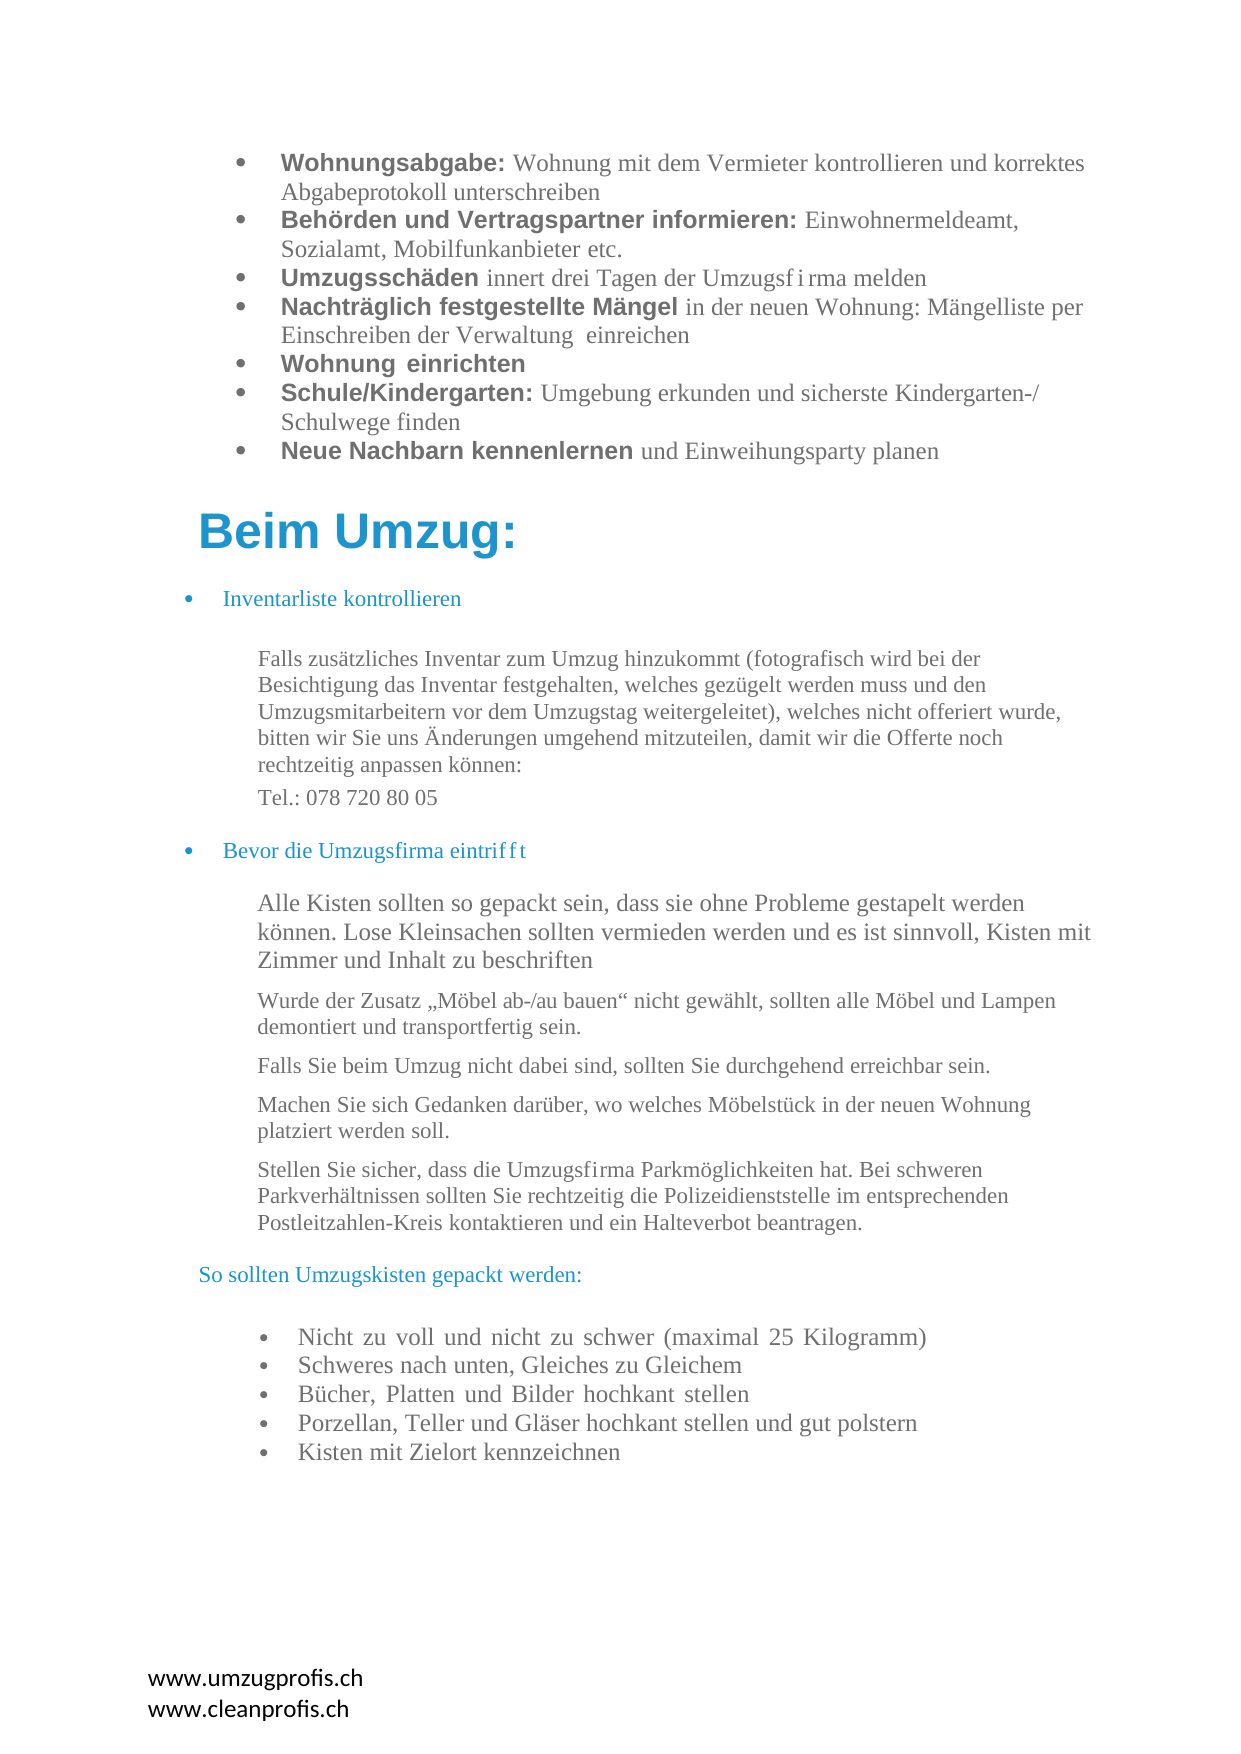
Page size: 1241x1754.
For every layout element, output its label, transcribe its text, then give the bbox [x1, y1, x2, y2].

text Alle Kisten sollten so gepackt sein, dass sie ohne Probleme gestapelt werden können. Lose Kleinsachen sollten vermieden werden und es ist sinnvoll, Kisten mit Zimmer und Inhalt zu beschriften [257, 888, 1092, 974]
text Machen Sie sich Gedanken darüber, wo welches Möbelstück in der neuen Wohnung platziert werden soll. [257, 1091, 1092, 1143]
list Bücher, Platten und Bilder hochkant stellen [260, 1379, 1092, 1408]
list Wohnung einrichten [236, 349, 1092, 378]
list Schweres nach unten, Gleiches zu Gleichem [260, 1350, 1092, 1379]
text Stellen Sie sicher, dass die Umzugsfirma Parkmöglichkeiten hat. Bei schweren Parkverhältnissen sollten Sie rechtzeitig die Polizeidienststelle im entsprechenden Postleitzahlen-Kreis kontaktieren und ein Halteverbot beantragen. [257, 1156, 1092, 1235]
list Nicht zu voll und nicht zu schwer (maximal 25 Kilogramm) [260, 1322, 1092, 1350]
text Falls zusätzliches Inventar zum Umzug hinzukommt (fotografisch wird bei der Besichtigung das Inventar festgehalten, welches gezügelt werden muss und den Umzugsmitarbeitern vor dem Umzugstag weitergeleitet), welches nicht offeriert wurde, bitten wir Sie uns Änderungen umgehend mitzuteilen, damit wir die Offerte noch rechtzeitig anpassen können: [258, 645, 1092, 777]
list Umzugsschäden innert drei Tagen der Umzugsfirma melden [236, 263, 1092, 292]
list Kisten mit Zielort kennzeichnen [260, 1437, 1092, 1465]
list Inventarliste kontrollieren [185, 585, 1092, 612]
text Tel.: 078 720 80 05 [258, 784, 1092, 810]
list Bevor die Umzugsfirma eintrifft [185, 837, 1092, 864]
text So sollten Umzugskisten gepackt werden: [198, 1261, 1092, 1288]
list Porzellan, Teller und Gläser hochkant stellen und gut polstern [260, 1408, 1092, 1437]
text Beim Umzug: [198, 502, 1092, 559]
text Wurde der Zusatz „Möbel ab-/au bauen“ nicht gewählt, sollten alle Möbel und Lampen demontiert und transportfertig sein. [257, 987, 1092, 1039]
list Behörden und Vertragspartner informieren: Einwohnermeldeamt, Sozialamt, Mobilfunkanbieter etc. [236, 205, 1092, 263]
text Falls Sie beim Umzug nicht dabei sind, sollten Sie durchgehend erreichbar sein. [257, 1052, 1092, 1078]
list Neue Nachbarn kennenlernen und Einweihungsparty planen [236, 436, 1092, 465]
list Nachträglich festgestellte Mängel in der neuen Wohnung: Mängelliste per Einschreiben der Verwaltung einreichen [236, 292, 1092, 349]
list Wohnungsabgabe: Wohnung mit dem Vermieter kontrollieren und korrektes Abgabeprotokoll unterschreiben [236, 148, 1092, 205]
list Schule/Kindergarten: Umgebung erkunden und sicherste Kindergarten-/ Schulwege finden [236, 378, 1092, 436]
